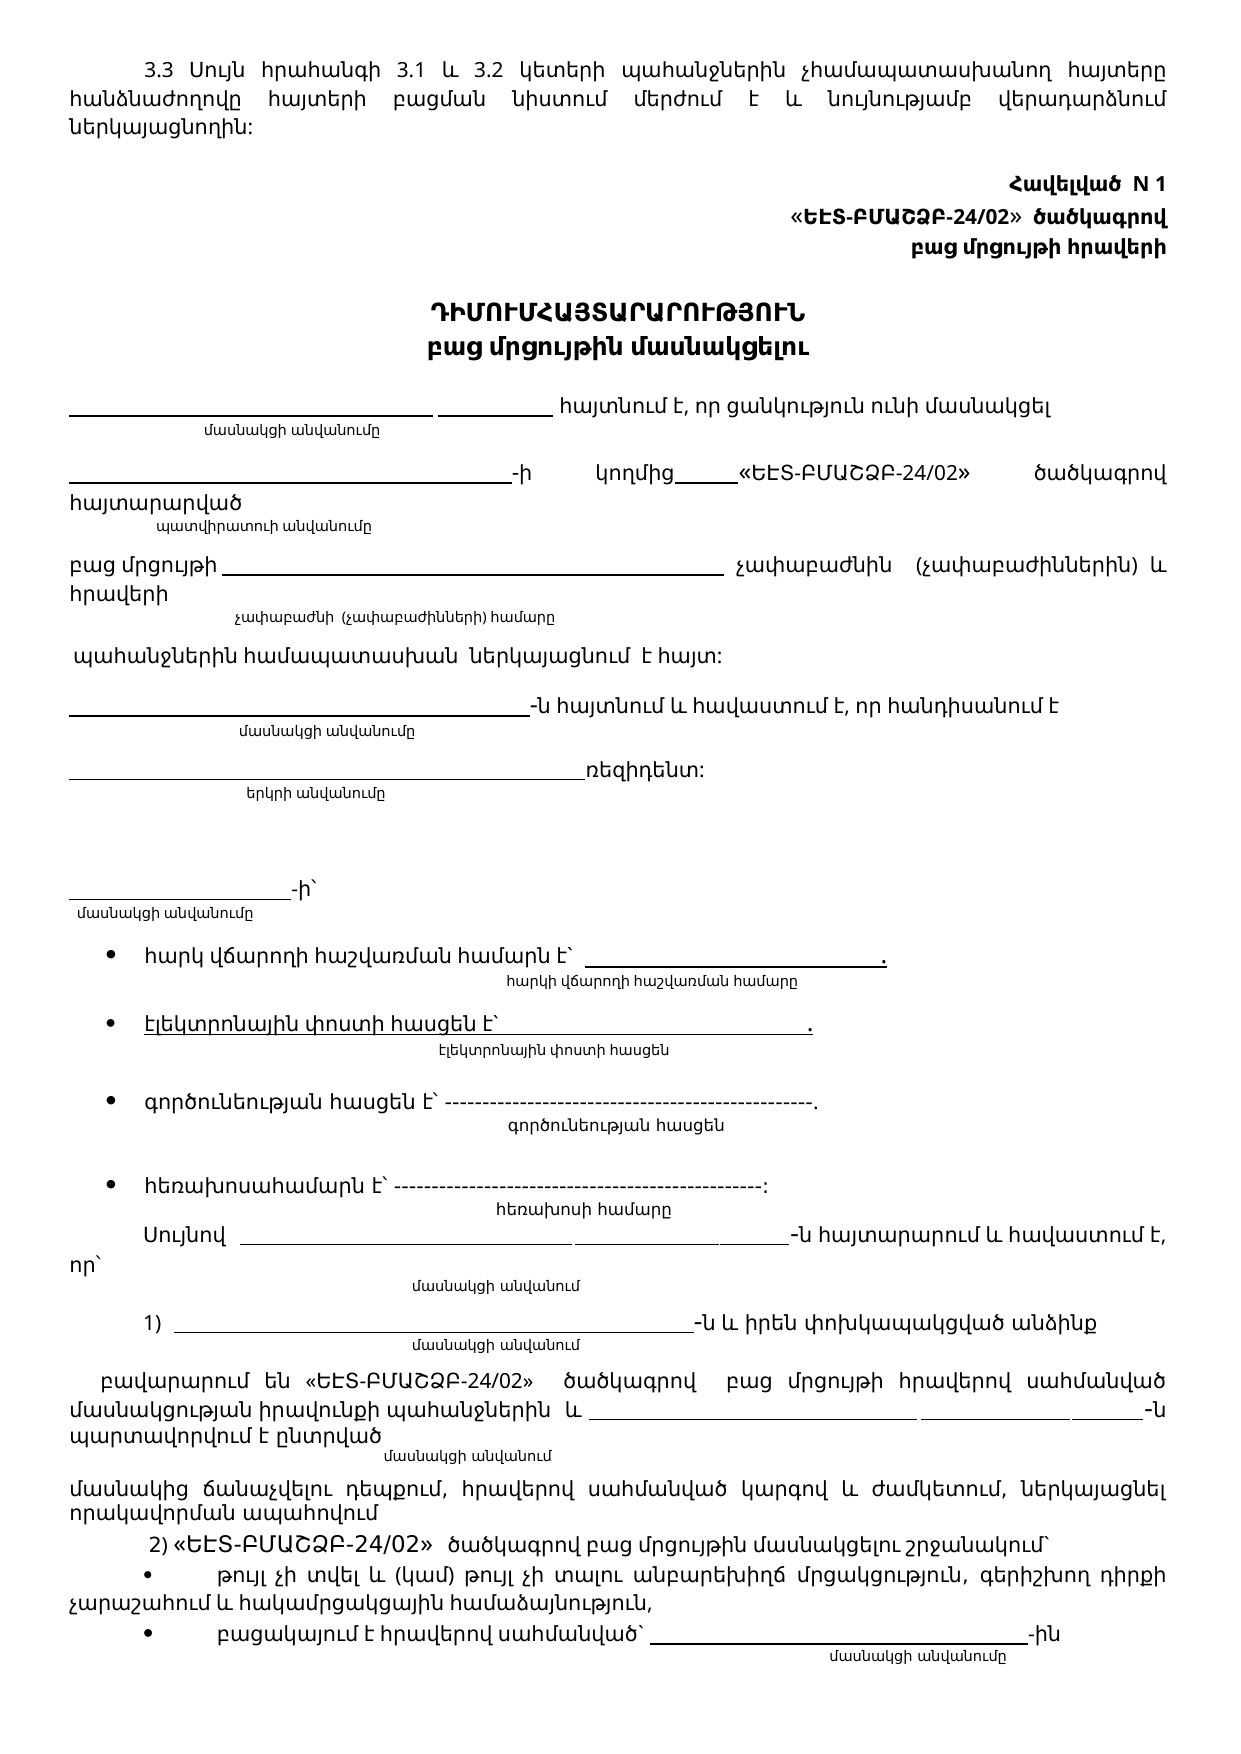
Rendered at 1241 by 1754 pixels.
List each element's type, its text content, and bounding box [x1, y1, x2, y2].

list էլեկտրոնային փոստի հասցեն է` . [107, 1005, 1167, 1039]
subtitle բաց մրցույթին մասնակցելու [69, 328, 1167, 362]
text պատվիրատուի անվանումը [69, 516, 1167, 550]
list գործունեության հասցեն է՝ -------------------------------------------------. [107, 1087, 1167, 1116]
text մասնակցի անվանումը [69, 419, 1167, 454]
text մասնակցի անվանումը [69, 903, 1167, 937]
text բաց մրցույթի չափաբաժնին (չափաբաժիններին) և հրավերի [69, 550, 1167, 607]
text Հավելված N 1 [69, 169, 1167, 198]
text մասնակցի անվանումը [69, 1648, 1167, 1677]
text 1) -ն և իրեն փոխկապակցված անձինք [69, 1307, 1167, 1337]
text մասնակցի անվանում [69, 1278, 1167, 1307]
text գործունեության հասցեն [69, 1116, 1167, 1135]
text -ի կողմից «ԵԷՏ-ԲՄԱՇՁԲ-24/02» ծածկագրով հայտարարված [69, 454, 1167, 516]
text -ն հայտնում և հավաստում է, որ հանդիսանում է [69, 687, 1167, 721]
text ԴԻՄՈՒՄՀԱՅՏԱՐԱՐՈՒԹՅՈՒՆ [69, 294, 1167, 328]
list թույլ չի տվել և (կամ) թույլ չի տալու անբարեխիղճ մրցակցություն, գերիշխող դիրքի չարաշահում և հակամրցակցային համաձայնություն, [69, 1560, 1167, 1617]
text բավարարում են «ԵԷՏ-ԲՄԱՇՁԲ-24/02» ծածկագրով բաց մրցույթի հրավերով սահմանված մասնակցության իրավունքի պահանջներին և -ն պարտավորվում է ընտրված [69, 1366, 1167, 1448]
text մասնակցի անվանում [69, 1448, 1167, 1477]
text հեռախոսի համարը [69, 1200, 1167, 1219]
text էլեկտրոնային փոստի հասցեն [69, 1039, 1167, 1073]
text մասնակից ճանաչվելու դեպքում, հրավերով սահմանված կարգով և ժամկետում, ներկայացնել որակավորման ապահովում [69, 1477, 1167, 1526]
text ռեզիդենտ: [69, 755, 1167, 783]
text բաց մրցույթի հրավերի [69, 232, 1167, 260]
text մասնակցի անվանումը [69, 721, 1167, 755]
text հարկի վճարողի հաշվառման համարը [69, 971, 1167, 1005]
list հեռախոսահամարն է՝ -------------------------------------------------: [107, 1172, 1167, 1200]
text Սույնով -ն հայտարարում և հավաստում է, որ՝ [69, 1219, 1167, 1278]
text «ԵԷՏ-ԲՄԱՇՁԲ-24/02» ծածկագրով [69, 198, 1167, 232]
text չափաբաժնի (չափաբաժինների) համարը [69, 607, 1167, 641]
list հարկ վճարողի հաշվառման համարն է` . [107, 937, 1167, 971]
text հայտնում է, որ ցանկություն ունի մասնակցել [69, 391, 1167, 419]
text -ի՝ [69, 874, 1167, 903]
text երկրի անվանումը [69, 783, 1167, 817]
text 2) «ԵԷՏ-ԲՄԱՇՁԲ-24/02» ծածկագրով բաց մրցույթին մասնակցելու շրջանակում` [69, 1526, 1167, 1560]
text պահանջներին համապատասխան ներկայացնում է հայտ: [69, 641, 1167, 669]
list բացակայում է հրավերով սահմանված` -ին [69, 1617, 1167, 1648]
text մասնակցի անվանում [69, 1337, 1167, 1366]
text 3.3 Սույն հրահանգի 3.1 և 3.2 կետերի պահանջներին չհամապատասխանող հայտերը հանձնաժողովը հայտերի բացման նիստում մերժում է և նույնությամբ վերադարձնում ներկայացնողին: [69, 56, 1167, 141]
